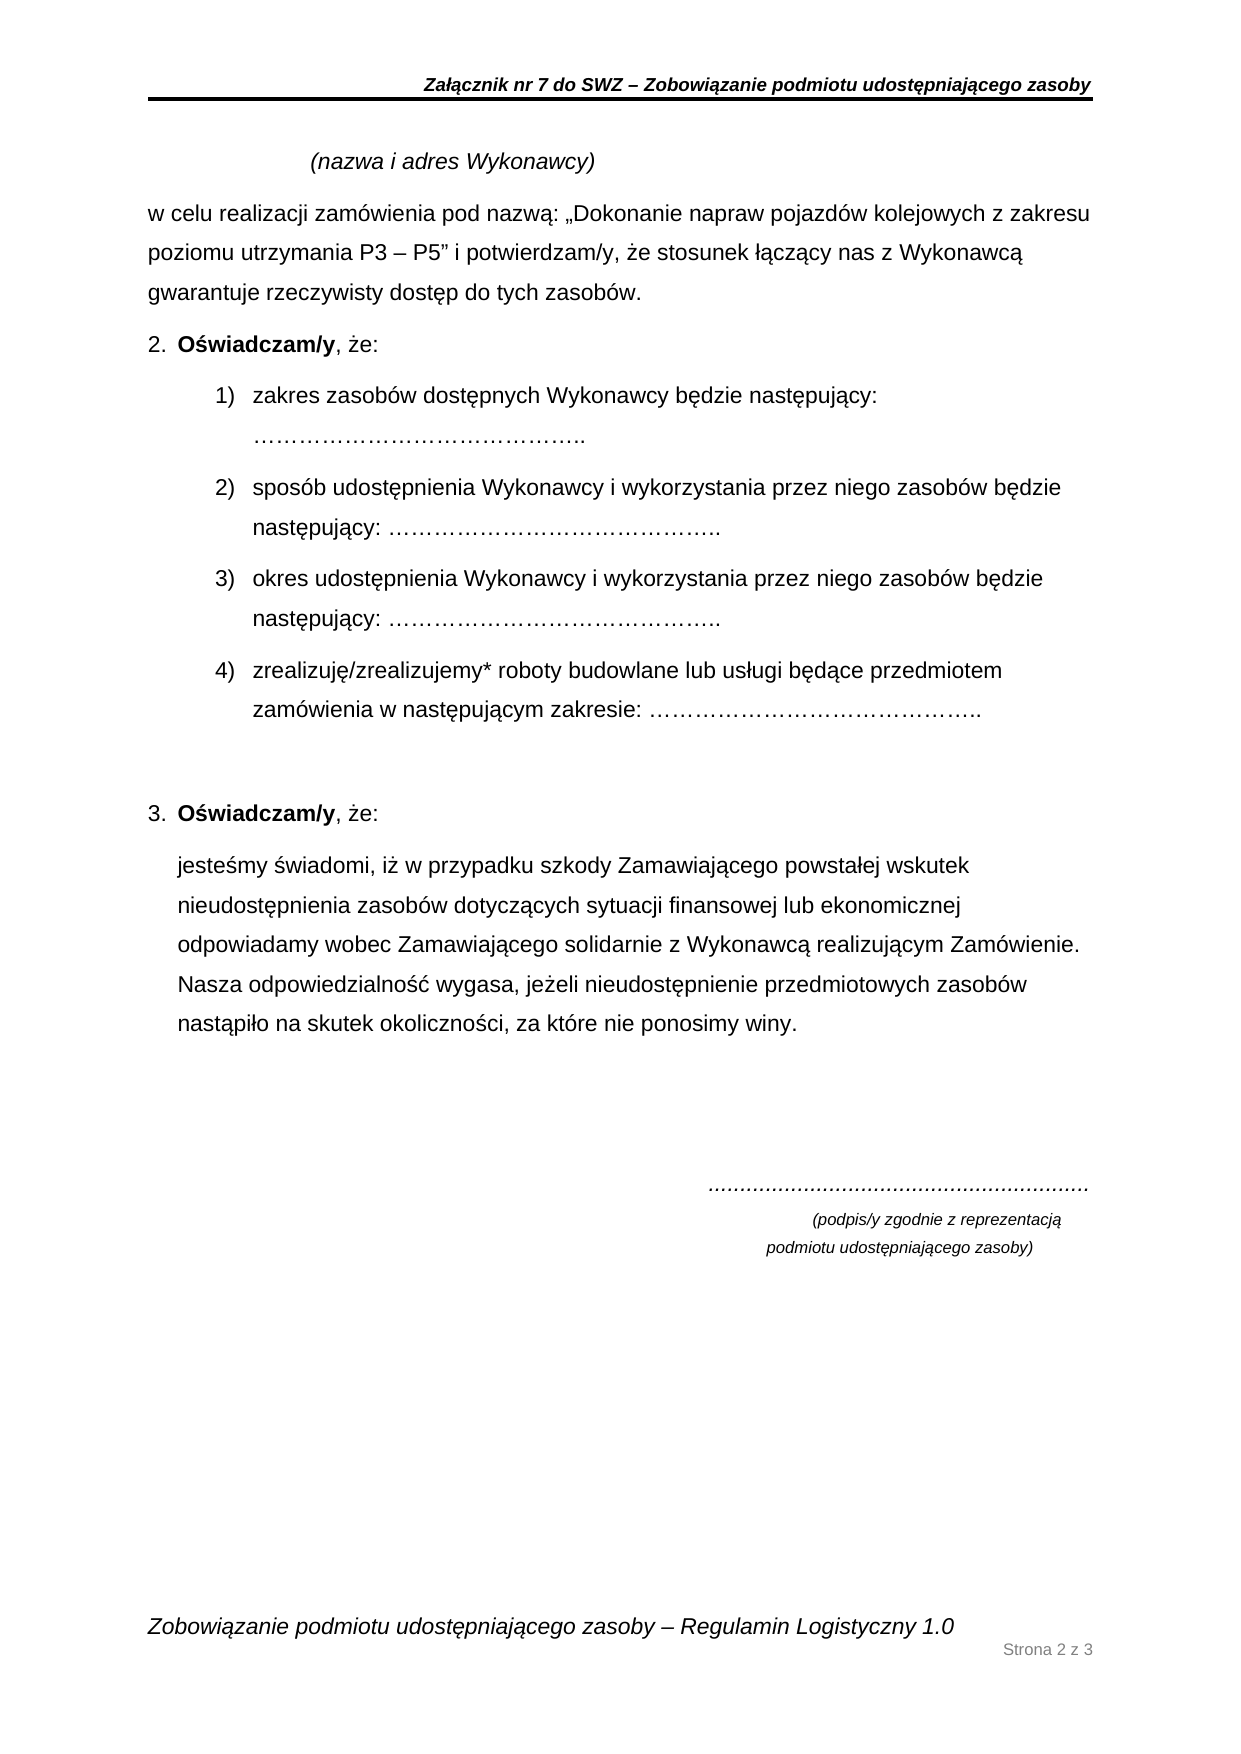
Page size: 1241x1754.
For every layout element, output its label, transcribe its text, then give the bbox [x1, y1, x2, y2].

list sposób udostępnienia Wykonawcy i wykorzystania przez niego zasobów będzie następujący: …………………………………….. [215, 474, 1093, 540]
list zakres zasobów dostępnych Wykonawcy będzie następujący: …………………………………….. [215, 382, 1093, 448]
text ............................................................ [148, 1170, 1093, 1196]
text (podpis/y zgodnie z reprezentacją podmiotu udostępniającego zasoby) [709, 1209, 1093, 1257]
list Oświadczam/y, że: [148, 331, 1093, 357]
text (nazwa i adres Wykonawcy) [252, 148, 620, 174]
list Oświadczam/y, że: [148, 800, 1093, 827]
list zrealizuję/zrealizujemy* roboty budowlane lub usługi będące przedmiotem zamówienia w następującym zakresie: …………………………………….. [215, 657, 1093, 723]
list okres udostępnienia Wykonawcy i wykorzystania przez niego zasobów będzie następujący: …………………………………….. [215, 565, 1093, 631]
list jesteśmy świadomi, iż w przypadku szkody Zamawiającego powstałej wskutek nieudostępnienia zasobów dotyczących sytuacji finansowej lub ekonomicznej odpowiadamy wobec Zamawiającego solidarnie z Wykonawcą realizującym Zamówienie. Nasza odpowiedzialność wygasa, jeżeli nieudostępnienie przedmiotowych zasobów nastąpiło na skutek okoliczności, za które nie ponosimy winy. [177, 852, 1093, 1037]
text w celu realizacji zamówienia pod nazwą: „Dokonanie napraw pojazdów kolejowych z zakresu poziomu utrzymania P3 – P5” i potwierdzam/y, że stosunek łączący nas z Wykonawcą gwarantuje rzeczywisty dostęp do tych zasobów. [148, 199, 1093, 305]
